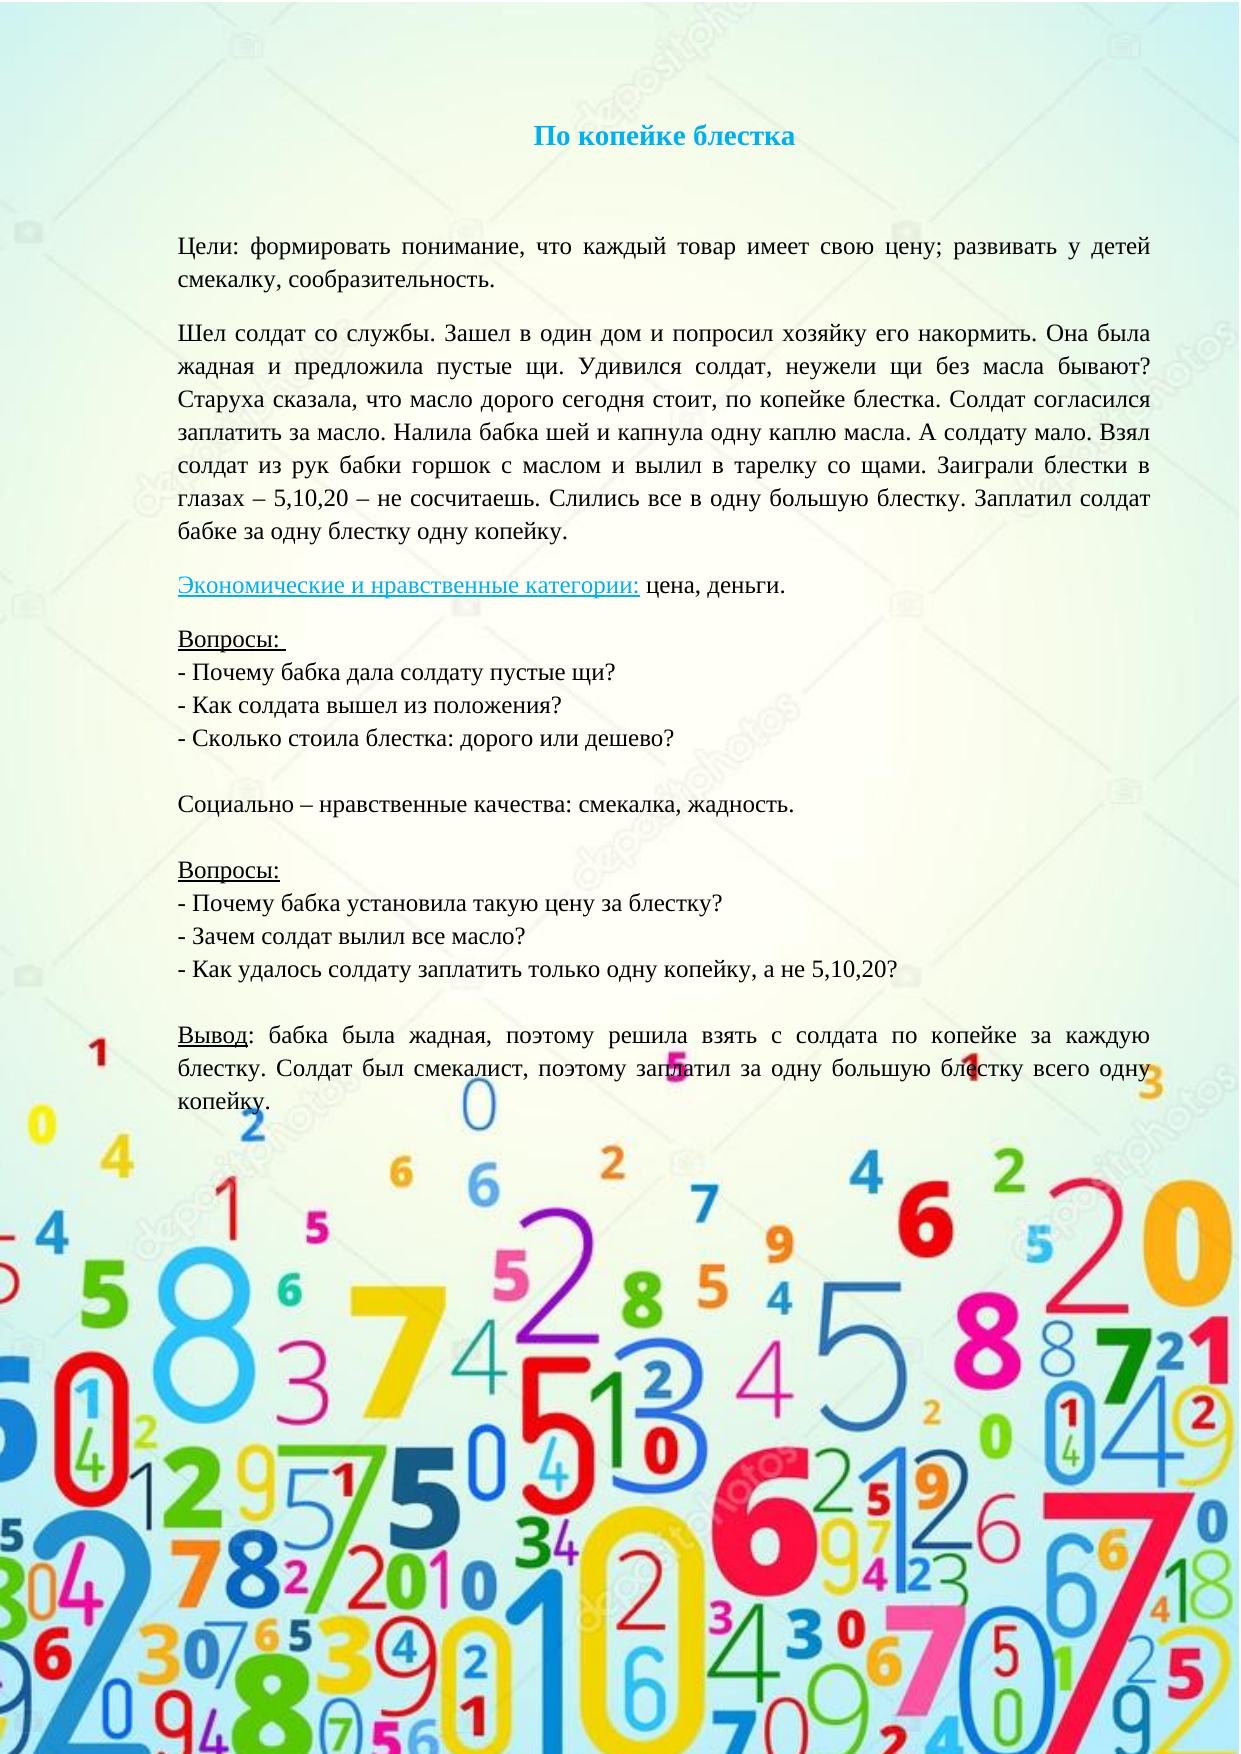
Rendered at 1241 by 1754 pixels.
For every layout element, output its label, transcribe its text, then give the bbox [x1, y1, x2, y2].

text - Как солдата вышел из положения? [177, 690, 1152, 719]
text Вывод: бабка была жадная, поэтому решила взять с солдата по копейке за каждую блестку. Солдат был смекалист, поэтому заплатил за одну большую блестку всего одну копейку. [177, 1020, 1152, 1115]
text Цели: формировать понимание, что каждый товар имеет свою цену; развивать у детей смекалку, сообразительность. [177, 231, 1152, 293]
text - Сколько стоила блестка: дорого или дешево? [177, 723, 1152, 752]
text - Зачем солдат вылил все масло? [177, 921, 1152, 950]
text Вопросы: [177, 855, 1152, 884]
text Социально – нравственные качества: смекалка, жадность. [177, 789, 1152, 818]
text Шел солдат со службы. Зашел в один дом и попросил хозяйку его накормить. Она была жадная и предложила пустые щи. Удивился солдат, неужели щи без масла бывают? Старуха сказала, что масло дорого сегодня стоит, по копейке блестка. Солдат согласился заплатить за масло. Налила бабка шей и капнула одну каплю масла. А солдату мало. Взял солдат из рук бабки горшок с маслом и вылил в тарелку со щами. Заиграли блестки в глазах – 5,10,20 – не сосчитаешь. Слились все в одну большую блестку. Заплатил солдат бабке за одну блестку одну копейку. [177, 318, 1152, 545]
text - Как удалось солдату заплатить только одну копейку, а не 5,10,20? [177, 954, 1152, 983]
text Экономические и нравственные категории: цена, деньги. [177, 570, 1152, 599]
text По копейке блестка [177, 118, 1152, 152]
text - Почему бабка установила такую цену за блестку? [177, 888, 1152, 917]
text - Почему бабка дала солдату пустые щи? [177, 657, 1152, 686]
text Вопросы: [177, 624, 1152, 653]
picture [0, 2, 1240, 1754]
